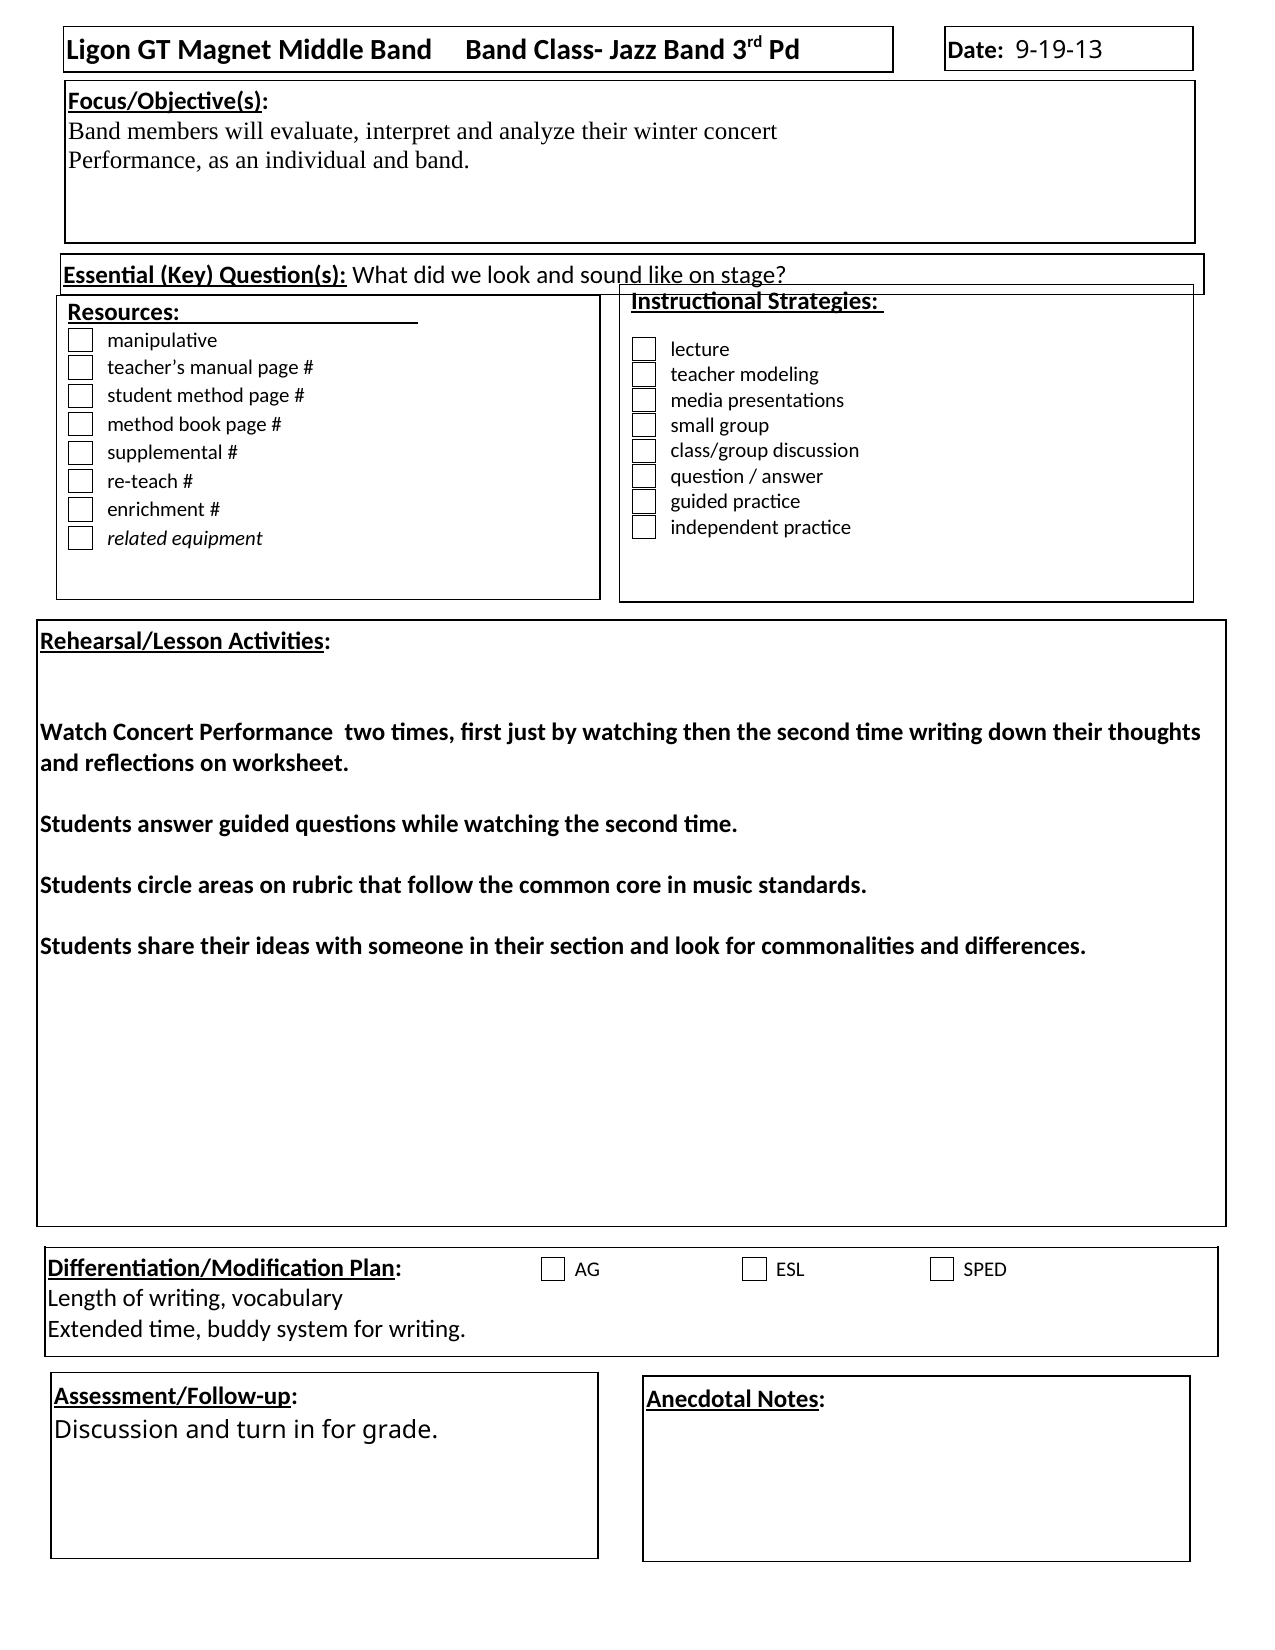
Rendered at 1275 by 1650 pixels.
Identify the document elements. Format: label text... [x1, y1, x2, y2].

text Watch Concert Performance two times, first just by watching then the second time writing down their thoughts and reflections on worksheet. [40, 717, 1223, 778]
text Students answer guided questions while watching the second time. [40, 808, 1223, 839]
text Band members will evaluate, interpret and analyze their winter concert [68, 116, 1192, 145]
text Discussion and turn in for grade. [52, 1412, 597, 1448]
text Students circle areas on rubric that follow the common core in music standards. [40, 869, 1223, 900]
text Extended time, buddy system for writing. [46, 1313, 1217, 1346]
text Students share their ideas with someone in their section and look for commonalities and differences. [38, 930, 1225, 963]
text Anecdotal Notes: [644, 1379, 1189, 1417]
text Length of writing, vocabulary [47, 1283, 1215, 1313]
text Assessment/Follow-up: [52, 1376, 597, 1412]
text Essential (Key) Question(s): What did we look and sound like on stage? [61, 257, 1203, 292]
text Differentiation/Modification Plan: AG ESL SPED [46, 1250, 1217, 1283]
text Ligon GT Magnet Middle Band Band Class- Jazz Band 3rd Pd [64, 29, 892, 69]
text Performance, as an individual and band. [68, 145, 1192, 173]
text Rehearsal/Lesson Activities: [38, 623, 1225, 656]
table_header Resources: manipulative teacher’s manual page # student method page # method book page # supplemental # re-teach # enrichment # related equipment [57, 296, 599, 599]
text Date: 9-19-13 [946, 29, 1192, 68]
text Focus/Objective(s): [66, 83, 1194, 116]
table_header Instructional Strategies: lecture teacher modeling media presentations small group class/group discussion question / answer guided practice independent practice [620, 285, 1193, 601]
